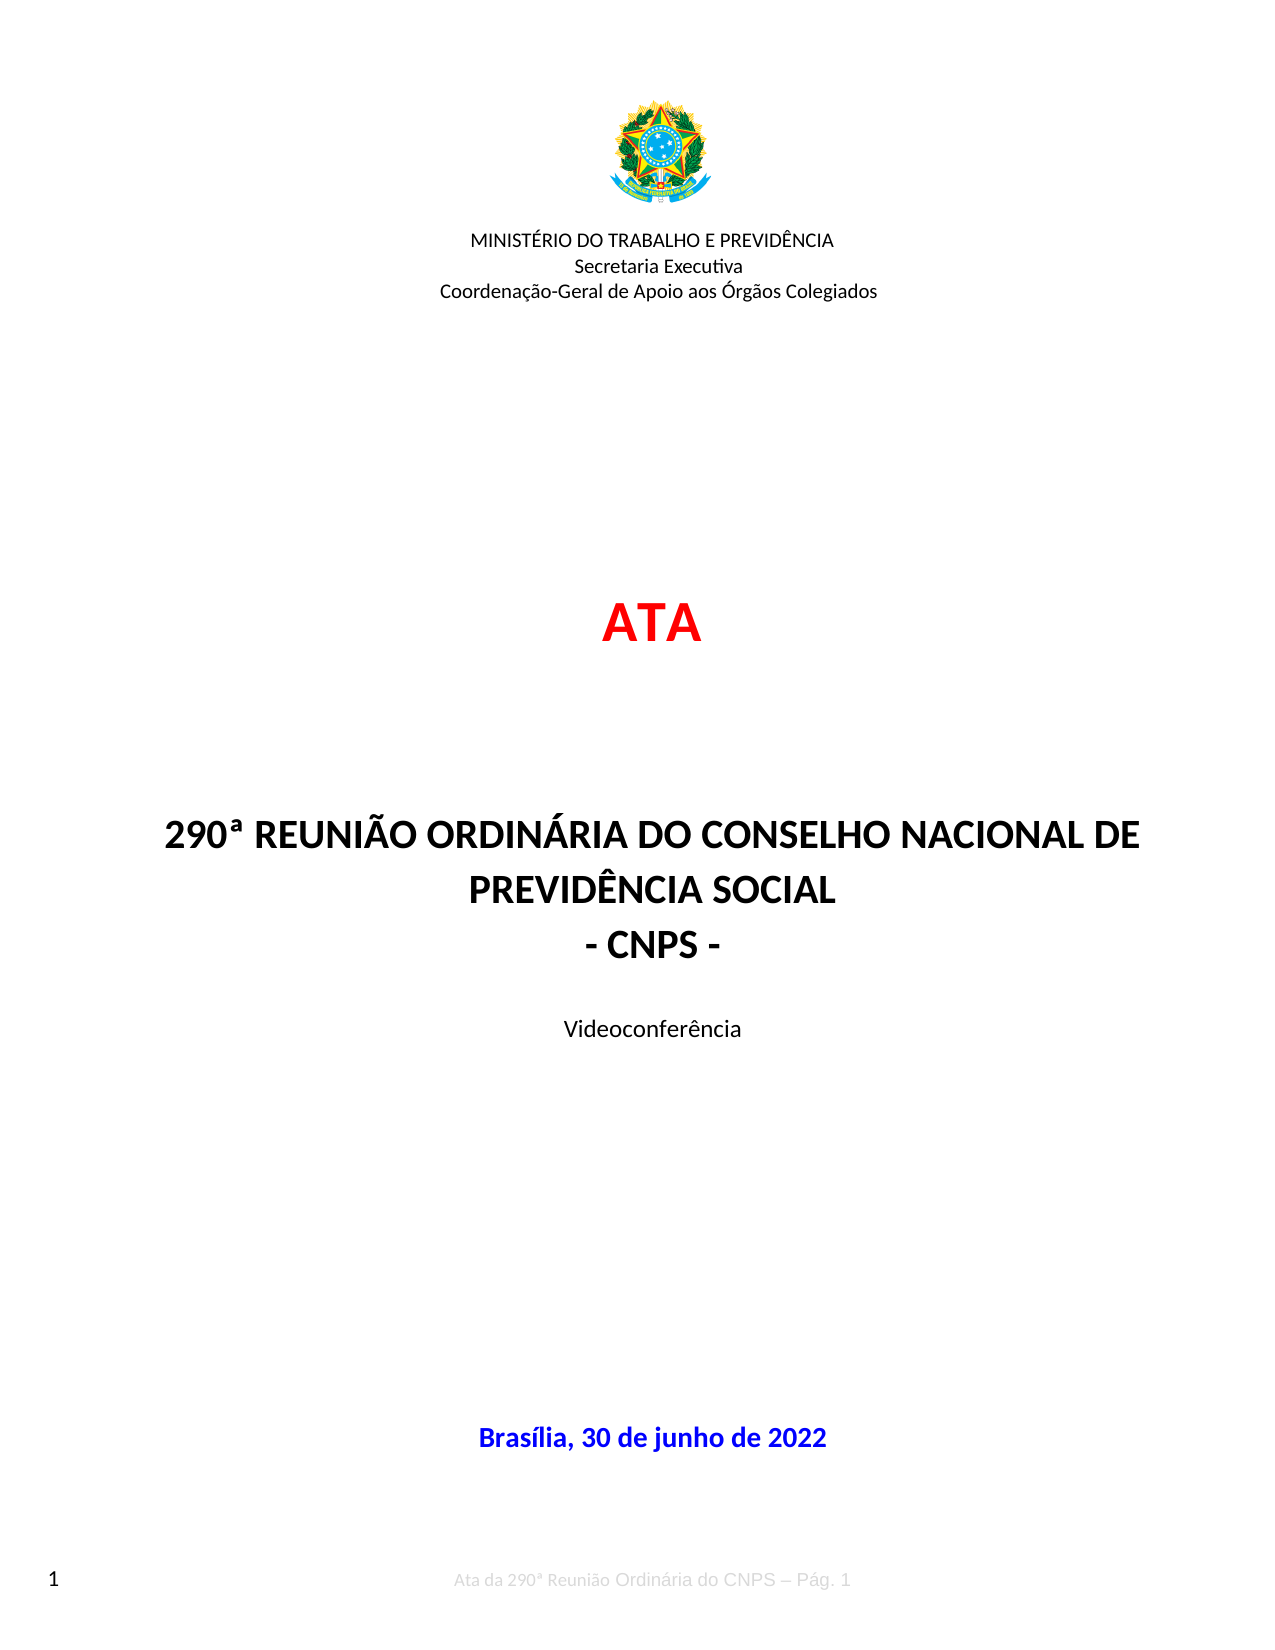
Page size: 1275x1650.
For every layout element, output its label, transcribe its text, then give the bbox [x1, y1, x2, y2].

picture [636, 186, 648, 193]
text MINISTÉRIO DO TRABALHO E PREVIDÊNCIA [89, 227, 1216, 253]
text 290ª REUNIÃO ORDINÁRIA DO CONSELHO NACIONAL DE PREVIDÊNCIA SOCIAL [89, 808, 1216, 914]
text Secretaria Executiva [102, 253, 1216, 278]
text Brasília, 30 de junho de 2022 [89, 1419, 1216, 1455]
text Videoconferência [89, 1013, 1216, 1044]
text Coordenação-Geral de Apoio aos Órgãos Colegiados [102, 278, 1216, 304]
picture [609, 100, 712, 203]
picture [682, 182, 691, 190]
text - CNPS - [89, 918, 1216, 969]
subtitle ATA [89, 585, 1216, 656]
